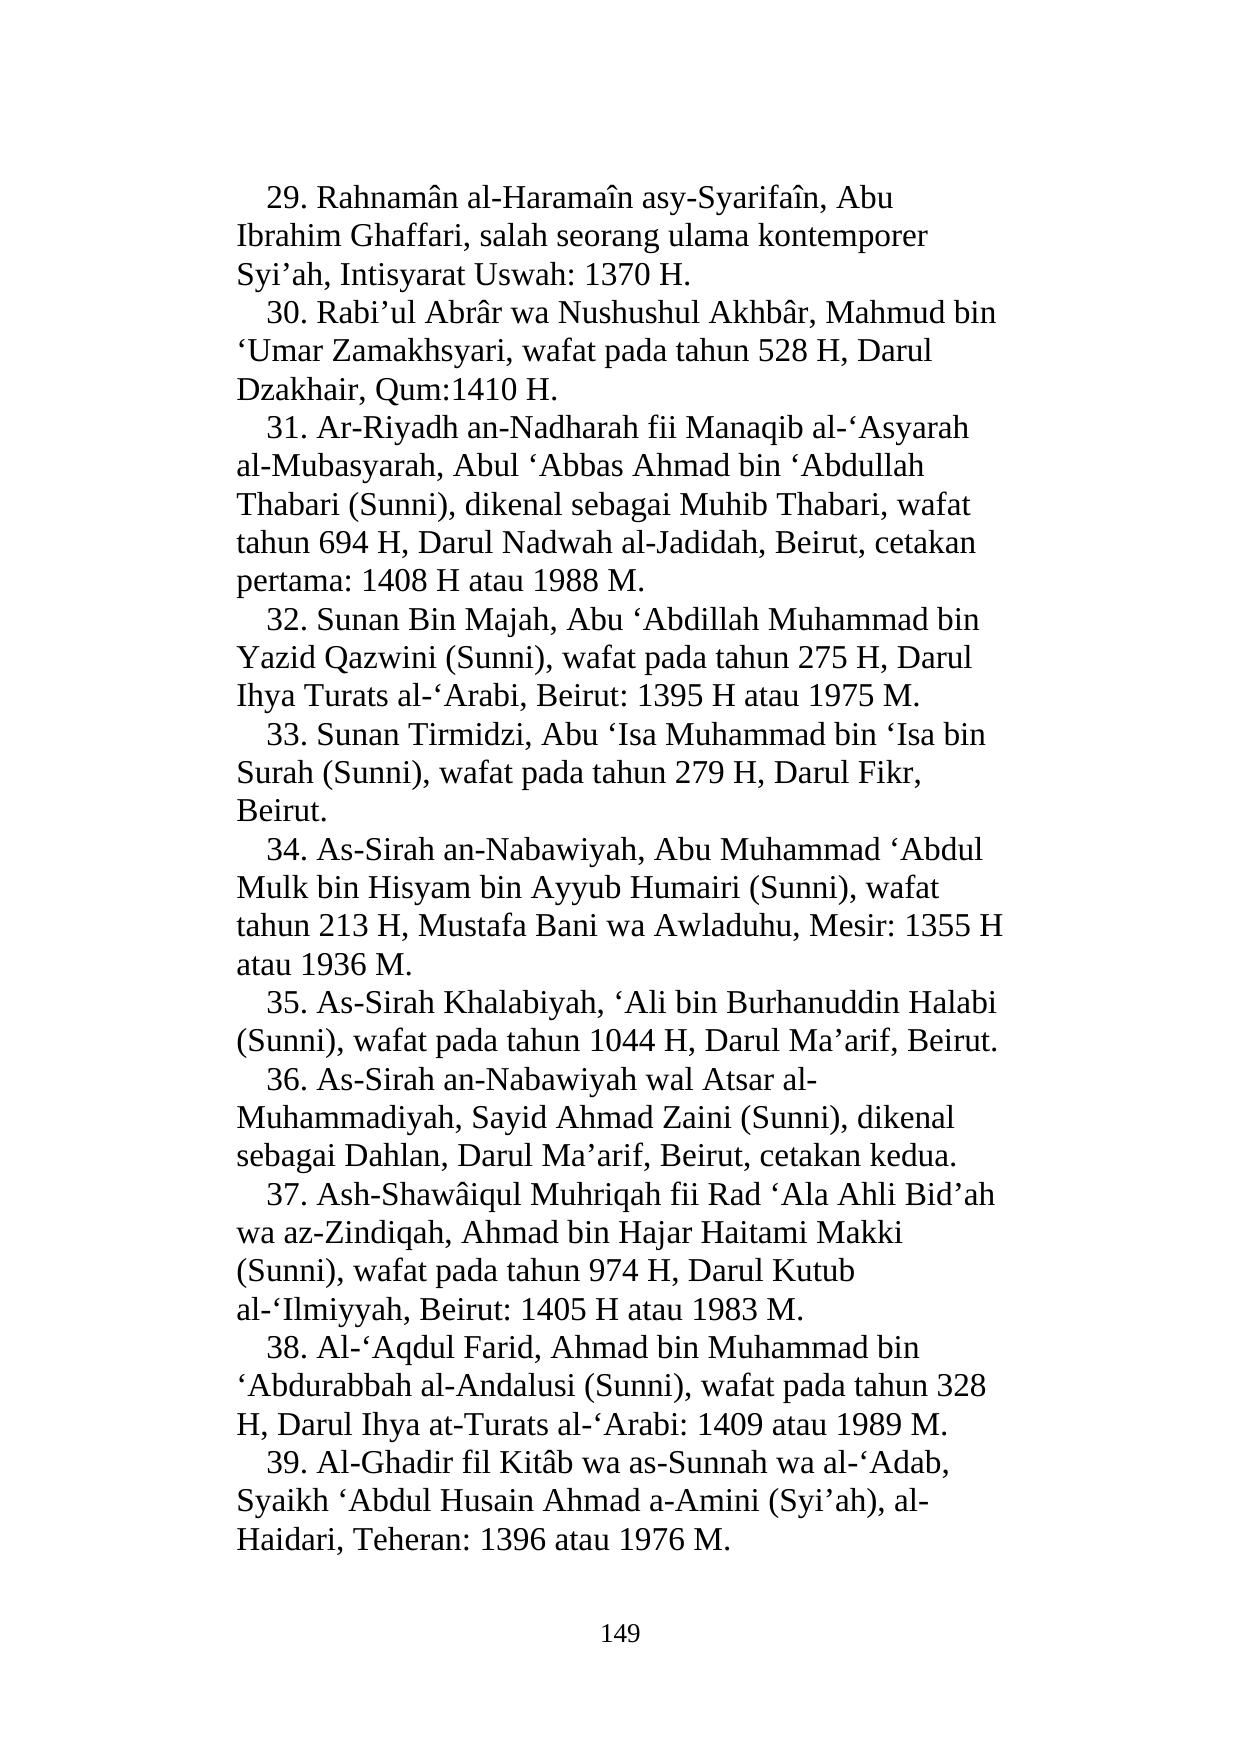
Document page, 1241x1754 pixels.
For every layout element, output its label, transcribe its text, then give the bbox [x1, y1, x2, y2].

text 38. Al-‘Aqdul Farid, Ahmad bin Muhammad bin ‘Abdurabbah al-Andalusi (Sunni), wafat pada tahun 328 H, Darul Ihya at-Turats al-‘Arabi: 1409 atau 1989 M. [236, 1327, 1004, 1442]
text 37. Ash-Shawâiqul Muhriqah fii Rad ‘Ala Ahli Bid’ah wa az-Zindiqah, Ahmad bin Hajar Haitami Makki (Sunni), wafat pada tahun 974 H, Darul Kutub al-‘Ilmiyyah, Beirut: 1405 H atau 1983 M. [236, 1174, 1004, 1327]
text 39. Al-Ghadir fil Kitâb wa as-Sunnah wa al-‘Adab, Syaikh ‘Abdul Husain Ahmad a-Amini (Syi’ah), al-Haidari, Teheran: 1396 atau 1976 M. [236, 1442, 1004, 1557]
text 36. As-Sirah an-Nabawiyah wal Atsar al-Muhammadiyah, Sayid Ahmad Zaini (Sunni), dikenal sebagai Dahlan, Darul Ma’arif, Beirut, cetakan kedua. [236, 1059, 1004, 1174]
text 29. Rahnamân al-Haramaîn asy-Syarifaîn, Abu Ibrahim Ghaffari, salah seorang ulama kontemporer Syi’ah, Intisyarat Uswah: 1370 H. [236, 177, 1004, 292]
text 35. As-Sirah Khalabiyah, ‘Ali bin Burhanuddin Halabi (Sunni), wafat pada tahun 1044 H, Darul Ma’arif, Beirut. [236, 982, 1004, 1059]
text 32. Sunan Bin Majah, Abu ‘Abdillah Muhammad bin Yazid Qazwini (Sunni), wafat pada tahun 275 H, Darul Ihya Turats al-‘Arabi, Beirut: 1395 H atau 1975 M. [236, 599, 1004, 714]
text 30. Rabi’ul Abrâr wa Nushushul Akhbâr, Mahmud bin ‘Umar Zamakhsyari, wafat pada tahun 528 H, Darul Dzakhair, Qum:1410 H. [236, 292, 1004, 407]
text 34. As-Sirah an-Nabawiyah, Abu Muhammad ‘Abdul Mulk bin Hisyam bin Ayyub Humairi (Sunni), wafat tahun 213 H, Mustafa Bani wa Awladuhu, Mesir: 1355 H atau 1936 M. [236, 829, 1004, 982]
text 33. Sunan Tirmidzi, Abu ‘Isa Muhammad bin ‘Isa bin Surah (Sunni), wafat pada tahun 279 H, Darul Fikr, Beirut. [236, 714, 1004, 829]
text 31. Ar-Riyadh an-Nadharah fii Manaqib al-‘Asyarah al-Mubasyarah, Abul ‘Abbas Ahmad bin ‘Abdullah Thabari (Sunni), dikenal sebagai Muhib Thabari, wafat tahun 694 H, Darul Nadwah al-Jadidah, Beirut, cetakan pertama: 1408 H atau 1988 M. [236, 407, 1004, 599]
